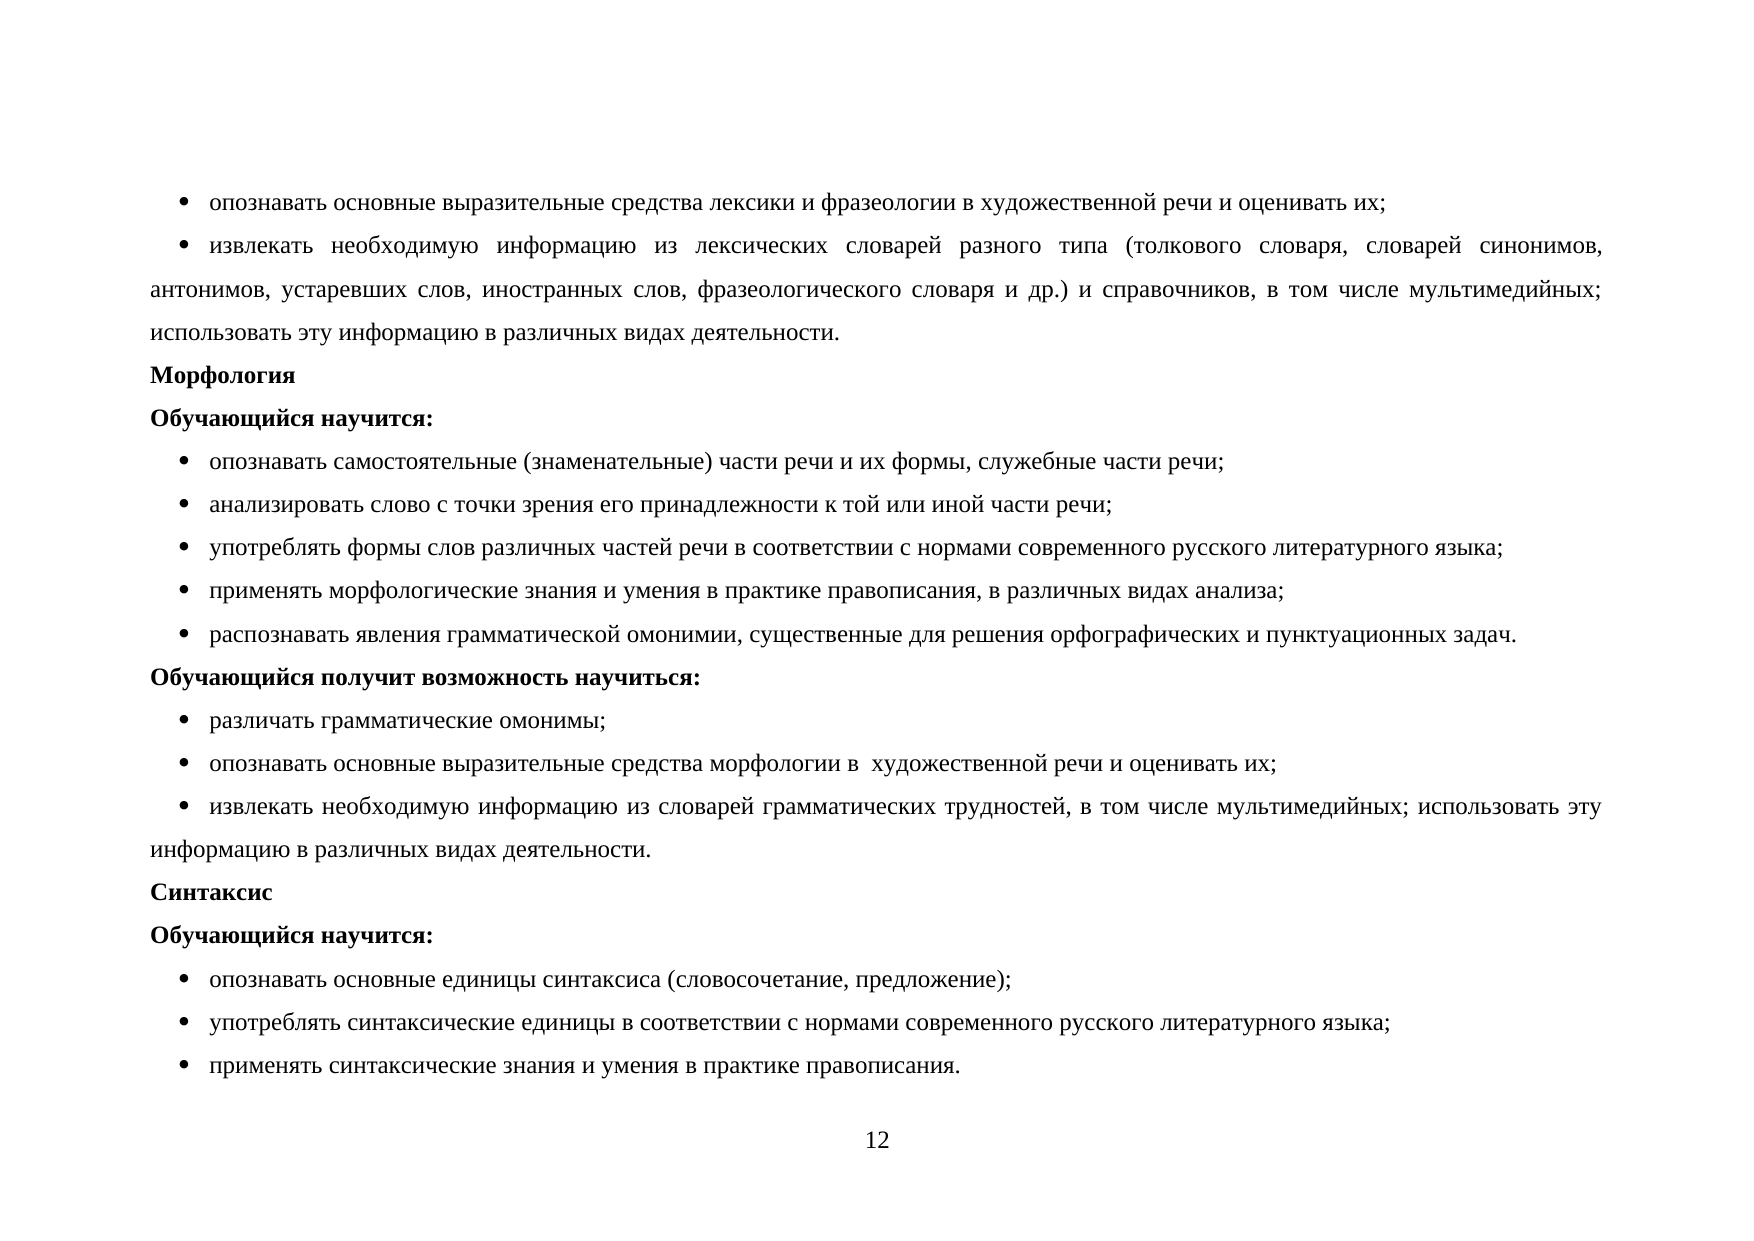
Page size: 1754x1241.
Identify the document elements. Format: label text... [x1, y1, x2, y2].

list применять синтаксические знания и умения в практике правописания. [150, 1050, 1604, 1079]
text Синтаксис [150, 877, 1604, 906]
list применять морфологические знания и умения в практике правописания, в различных видах анализа; [150, 576, 1604, 604]
text Обучающийся научится: [150, 403, 1604, 432]
text Обучающийся научится: [150, 921, 1604, 949]
list опознавать основные выразительные средства лексики и фразеологии в художественной речи и оценивать их; [150, 187, 1604, 216]
list извлекать необходимую информацию из лексических словарей разного типа (толкового словаря, словарей синонимов, антонимов, устаревших слов, иностранных слов, фразеологического словаря и др.) и справочников, в том числе мультимедийных; использовать эту информацию в различных видах деятельности. [150, 231, 1604, 346]
list опознавать самостоятельные (знаменательные) части речи и их формы, служебные части речи; [150, 446, 1604, 475]
list употреблять синтаксические единицы в соответствии с нормами современного русского литературного языка; [150, 1007, 1604, 1036]
list опознавать основные единицы синтаксиса (словосочетание, предложение); [150, 964, 1604, 992]
list опознавать основные выразительные средства морфологии в художественной речи и оценивать их; [150, 748, 1604, 777]
list различать грамматические омонимы; [150, 705, 1604, 734]
list распознавать явления грамматической омонимии, существенные для решения орфографических и пунктуационных задач. [150, 619, 1604, 647]
list употреблять формы слов различных частей речи в соответствии с нормами современного русского литературного языка; [150, 532, 1604, 561]
list извлекать необходимую информацию из словарей грамматических трудностей, в том числе мультимедийных; использовать эту информацию в различных видах деятельности. [150, 791, 1604, 863]
text Морфология [150, 360, 1604, 389]
list анализировать слово с точки зрения его принадлежности к той или иной части речи; [150, 489, 1604, 518]
text Обучающийся получит возможность научиться: [150, 662, 1604, 691]
